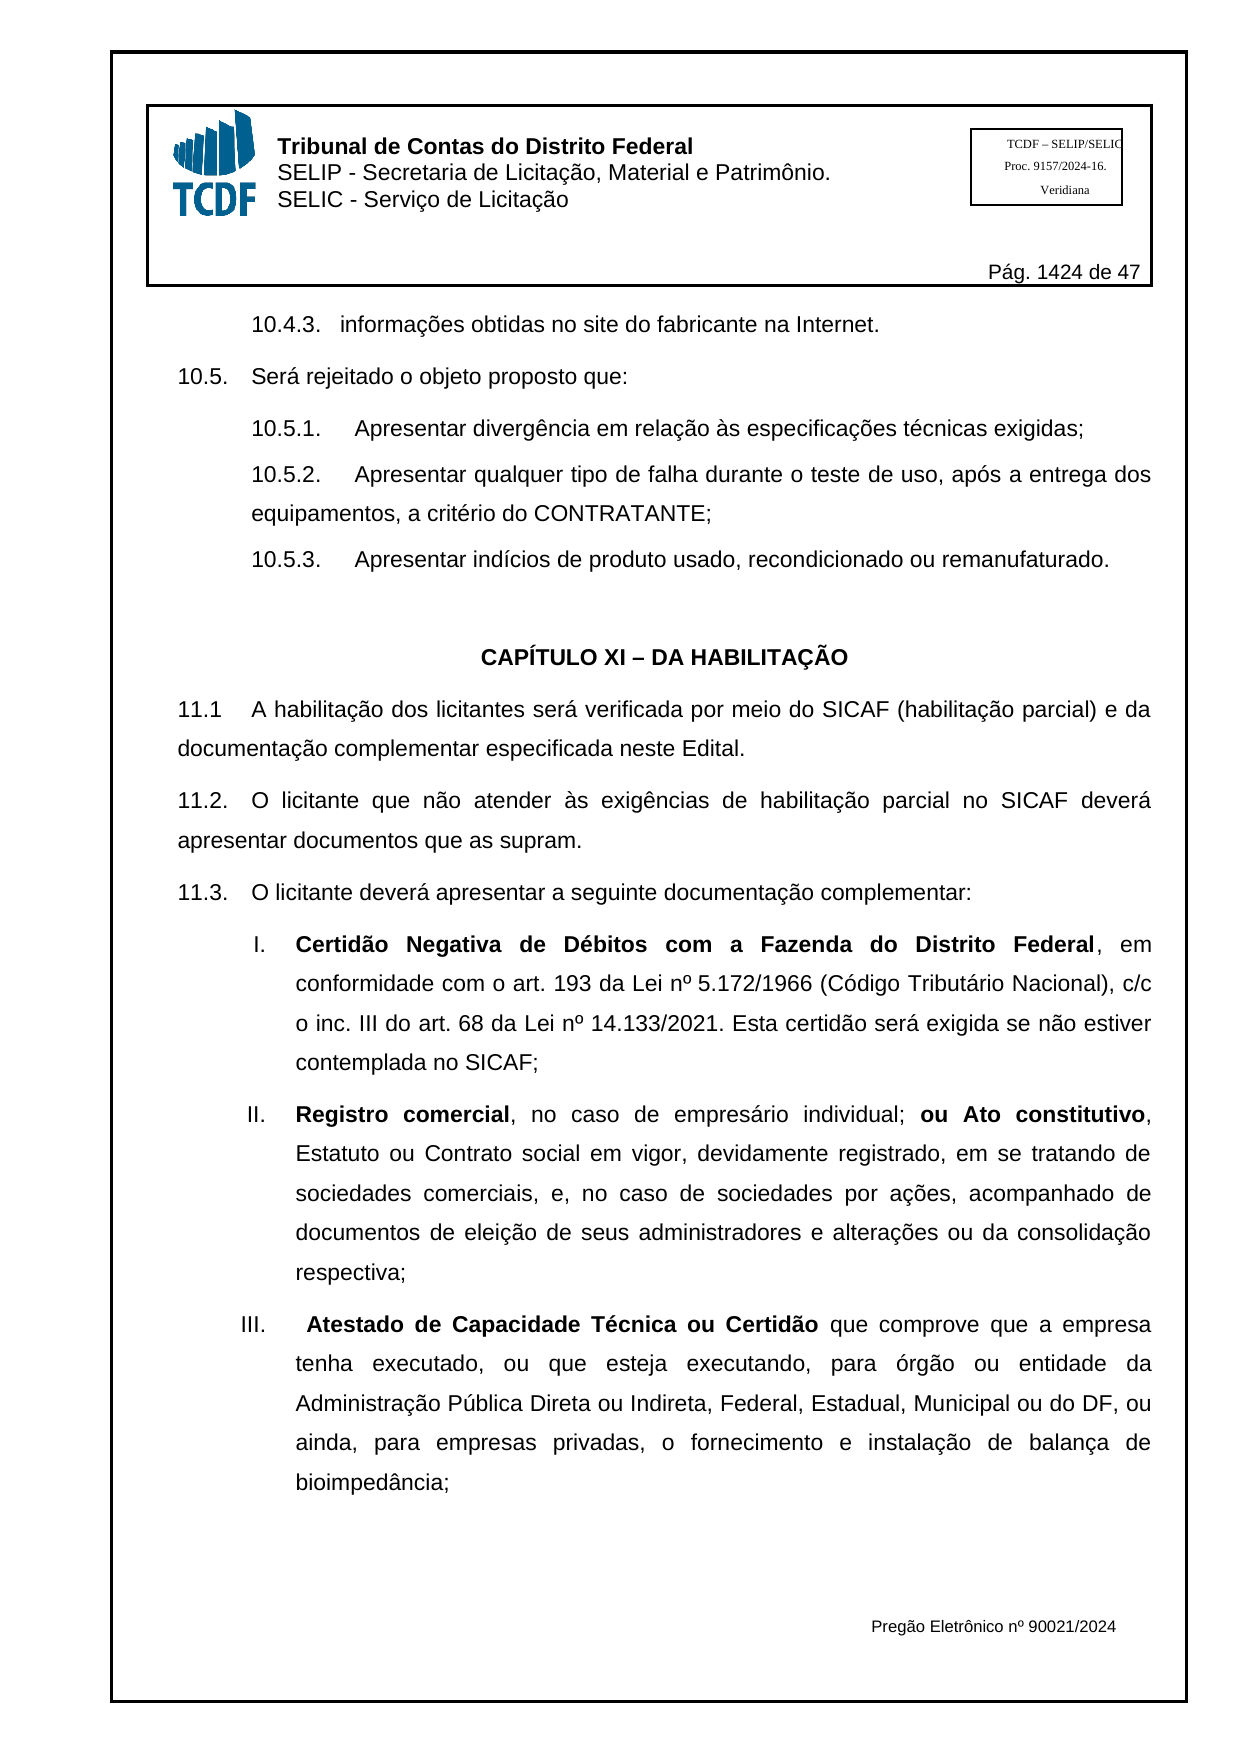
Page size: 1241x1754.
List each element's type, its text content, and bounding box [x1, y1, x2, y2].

list Será rejeitado o objeto proposto que: [177, 363, 1152, 389]
text 10.5.3. Apresentar indícios de produto usado, recondicionado ou remanufaturado. [251, 546, 1152, 572]
text CAPÍTULO XI – DA HABILITAÇÃO [177, 644, 1152, 670]
text 11.2. O licitante que não atender às exigências de habilitação parcial no SICAF deverá apresentar documentos que as supram. [177, 787, 1152, 853]
picture [158, 107, 270, 218]
list Registro comercial, no caso de empresário individual; ou Ato constitutivo, Estatuto ou Contrato social em vigor, devidamente registrado, em se tratando de sociedades comerciais, e, no caso de sociedades por ações, acompanhado de documentos de eleição de seus administradores e alterações ou da consolidação respectiva; [266, 1101, 1152, 1285]
text 10.5.1. Apresentar divergência em relação às especificações técnicas exigidas; [251, 415, 1152, 441]
list Certidão Negativa de Débitos com a Fazenda do Distrito Federal, em conformidade com o art. 193 da Lei nº 5.172/1966 (Código Tributário Nacional), c/c o inc. III do art. 68 da Lei nº 14.133/2021. Esta certidão será exigida se não estiver contemplada no SICAF; [266, 931, 1152, 1075]
text 11.1 A habilitação dos licitantes será verificada por meio do SICAF (habilitação parcial) e da documentação complementar especificada neste Edital. [177, 696, 1152, 761]
list Atestado de Capacidade Técnica ou Certidão que comprove que a empresa tenha executado, ou que esteja executando, para órgão ou entidade da Administração Pública Direta ou Indireta, Federal, Estadual, Municipal ou do DF, ou ainda, para empresas privadas, o fornecimento e instalação de balança de bioimpedância; [266, 1311, 1152, 1495]
text 10.4.3. informações obtidas no site do fabricante na Internet. [251, 311, 1152, 337]
text 10.5.2. Apresentar qualquer tipo de falha durante o teste de uso, após a entrega dos equipamentos, a critério do CONTRATANTE; [251, 461, 1152, 527]
text 11.3. O licitante deverá apresentar a seguinte documentação complementar: [177, 878, 1152, 905]
